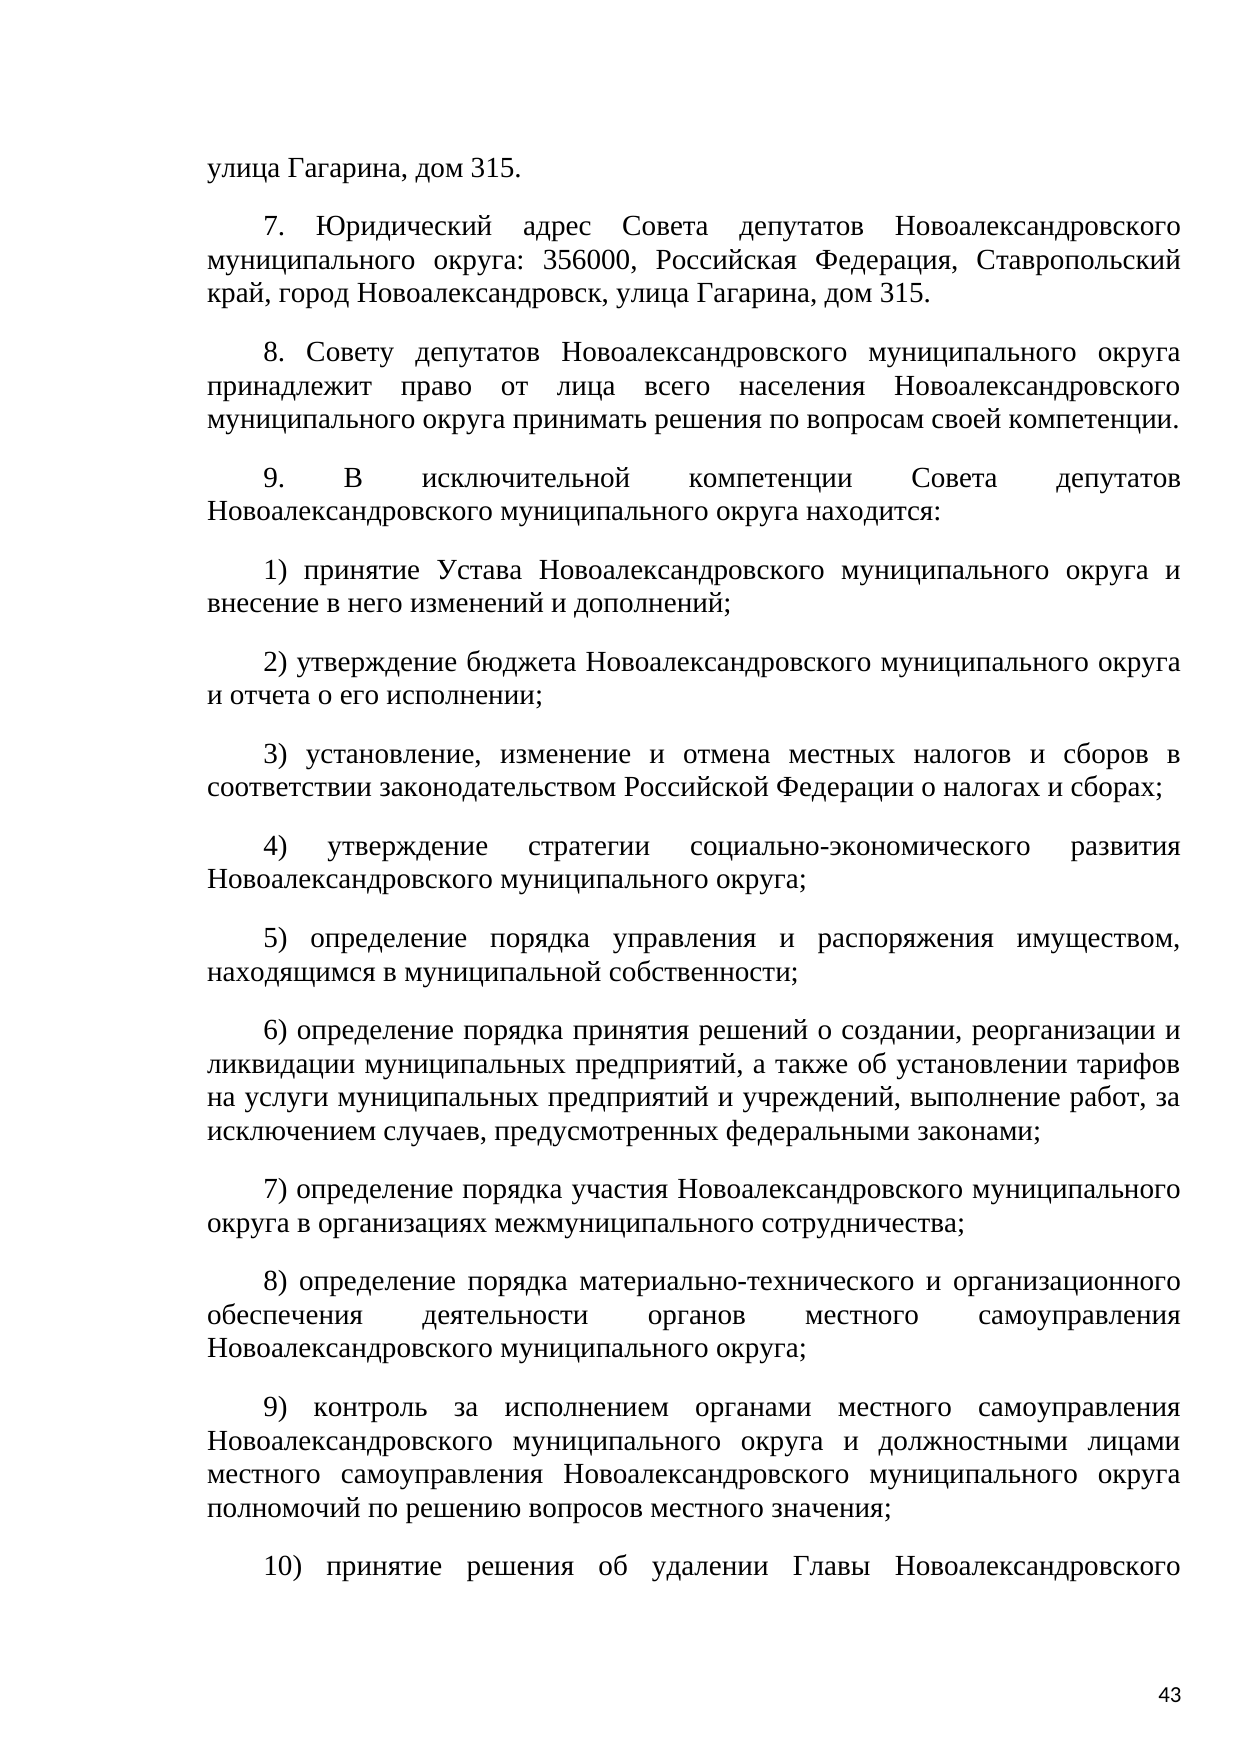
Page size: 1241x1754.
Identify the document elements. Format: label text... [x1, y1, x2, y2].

text 1) принятие Устава Новоалександровского муниципального округа и внесение в него изменений и дополнений; [207, 552, 1181, 619]
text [207, 150, 1181, 183]
text 8) определение порядка материально-технического и организационного обеспечения деятельности органов местного самоуправления Новоалександровского муниципального округа; [207, 1263, 1181, 1364]
text 9. В исключительной компетенции Совета депутатов Новоалександровского муниципального округа находится: [207, 460, 1181, 527]
text 4) утверждение стратегии социально-экономического развития Новоалександровского муниципального округа; [207, 828, 1181, 895]
text 2) утверждение бюджета Новоалександровского муниципального округа и отчета о его исполнении; [207, 644, 1181, 711]
text 5) определение порядка управления и распоряжения имуществом, находящимся в муниципальной собственности; [207, 920, 1181, 987]
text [207, 1548, 1181, 1582]
text 6) определение порядка принятия решений о создании, реорганизации и ликвидации муниципальных предприятий, а также об установлении тарифов на услуги муниципальных предприятий и учреждений, выполнение работ, за исключением случаев, предусмотренных федеральными законами; [207, 1012, 1181, 1146]
text 9) контроль за исполнением органами местного самоуправления Новоалександровского муниципального округа и должностными лицами местного самоуправления Новоалександровского муниципального округа полномочий по решению вопросов местного значения; [207, 1389, 1181, 1523]
text 7) определение порядка участия Новоалександровского муниципального округа в организациях межмуниципального сотрудничества; [207, 1171, 1181, 1238]
text 3) установление, изменение и отмена местных налогов и сборов в соответствии законодательством Российской Федерации о налогах и сборах; [207, 736, 1181, 803]
text 7. Юридический адрес Совета депутатов Новоалександровского муниципального округа: 356000, Российская Федерация, Ставропольский край, город Новоалександровск, улица Гагарина, дом 315. [207, 208, 1181, 309]
text 8. Совету депутатов Новоалександровского муниципального округа принадлежит право от лица всего населения Новоалександровского муниципального округа принимать решения по вопросам своей компетенции. [207, 334, 1181, 435]
